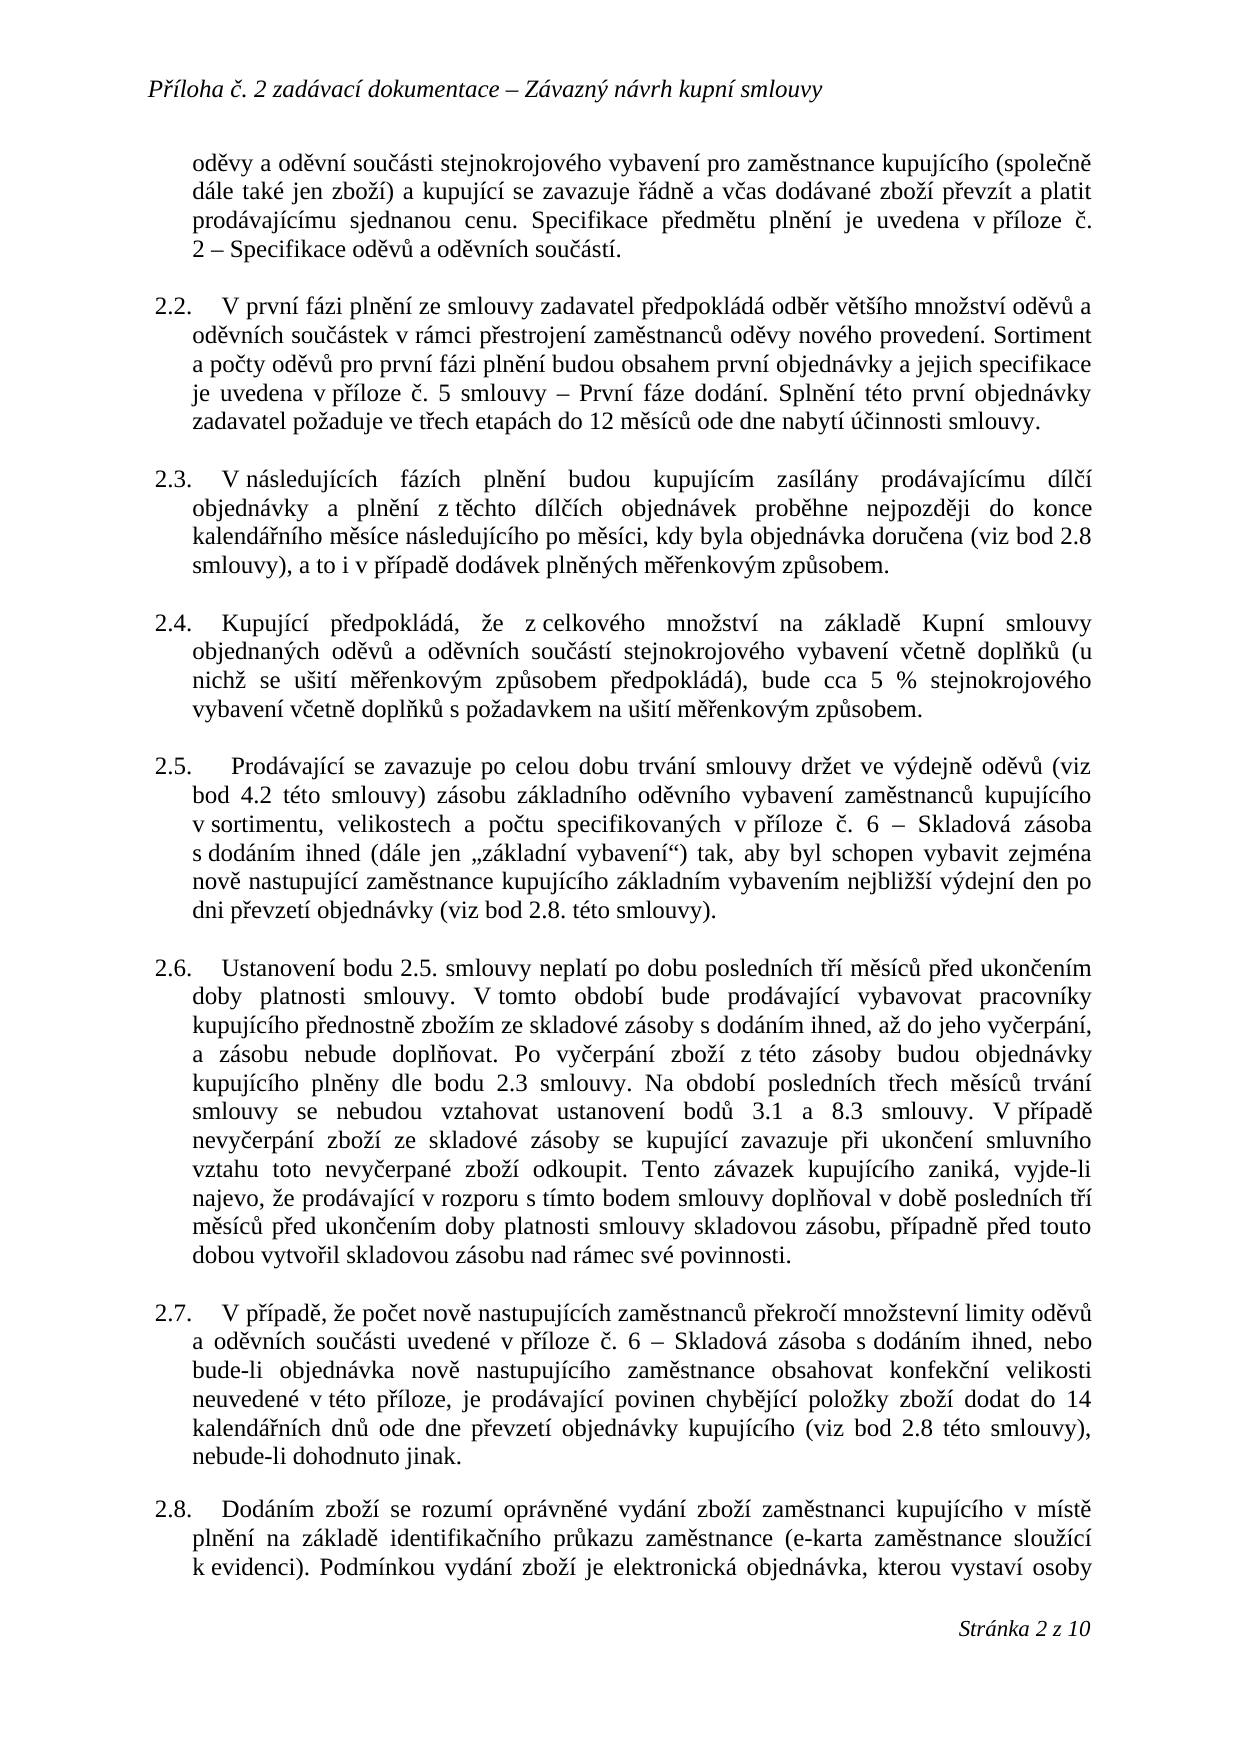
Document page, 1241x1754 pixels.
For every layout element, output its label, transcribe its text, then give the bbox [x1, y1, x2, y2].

list Prodávající se zavazuje po celou dobu trvání smlouvy držet ve výdejně oděvů (viz bod 4.2 této smlouvy) zásobu základního oděvního vybavení zaměstnanců kupujícího v sortimentu, velikostech a počtu specifikovaných v příloze č. 6 – Skladová zásoba s dodáním ihned (dále jen „základní vybavení“) tak, aby byl schopen vybavit zejména nově nastupující zaměstnance kupujícího základním vybavením nejbližší výdejní den po dni převzetí objednávky (viz bod 2.8. této smlouvy). [154, 751, 1092, 924]
list Kupující předpokládá, že z celkového množství na základě Kupní smlouvy objednaných oděvů a oděvních součástí stejnokrojového vybavení včetně doplňků (u nichž se ušití měřenkovým způsobem předpokládá), bude cca 5 % stejnokrojového vybavení včetně doplňků s požadavkem na ušití měřenkovým způsobem. [154, 608, 1092, 723]
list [154, 1494, 1092, 1581]
text oděvy a oděvní součásti stejnokrojového vybavení pro zaměstnance kupujícího (společně dále také jen zboží) a kupující se zavazuje řádně a včas dodávané zboží převzít a platit prodávajícímu sjednanou cenu. Specifikace předmětu plnění je uvedena v příloze č. 2 – Specifikace oděvů a oděvních součástí. [192, 148, 1092, 263]
list V první fázi plnění ze smlouvy zadavatel předpokládá odběr většího množství oděvů a oděvních součástek v rámci přestrojení zaměstnanců oděvy nového provedení. Sortiment a počty oděvů pro první fázi plnění budou obsahem první objednávky a jejich specifikace je uvedena v příloze č. 5 smlouvy – První fáze dodání. Splnění této první objednávky zadavatel požaduje ve třech etapách do 12 měsíců ode dne nabytí účinnosti smlouvy. [154, 291, 1092, 435]
list V případě, že počet nově nastupujících zaměstnanců překročí množstevní limity oděvů a oděvních součásti uvedené v příloze č. 6 – Skladová zásoba s dodáním ihned, nebo bude-li objednávka nově nastupujícího zaměstnance obsahovat konfekční velikosti neuvedené v této příloze, je prodávající povinen chybějící položky zboží dodat do 14 kalendářních dnů ode dne převzetí objednávky kupujícího (viz bod 2.8 této smlouvy), nebude-li dohodnuto jinak. [154, 1298, 1092, 1470]
list Ustanovení bodu 2.5. smlouvy neplatí po dobu posledních tří měsíců před ukončením doby platnosti smlouvy. V tomto období bude prodávající vybavovat pracovníky kupujícího přednostně zbožím ze skladové zásoby s dodáním ihned, až do jeho vyčerpání, a zásobu nebude doplňovat. Po vyčerpání zboží z této zásoby budou objednávky kupujícího plněny dle bodu 2.3 smlouvy. Na období posledních třech měsíců trvání smlouvy se nebudou vztahovat ustanovení bodů 3.1 a 8.3 smlouvy. V případě nevyčerpání zboží ze skladové zásoby se kupující zavazuje při ukončení smluvního vztahu toto nevyčerpané zboží odkoupit. Tento závazek kupujícího zaniká, vyjde-li najevo, že prodávající v rozporu s tímto bodem smlouvy doplňoval v době posledních tří měsíců před ukončením doby platnosti smlouvy skladovou zásobu, případně před touto dobou vytvořil skladovou zásobu nad rámec své povinnosti. [154, 953, 1092, 1269]
list V následujících fázích plnění budou kupujícím zasílány prodávajícímu dílčí objednávky a plnění z těchto dílčích objednávek proběhne nejpozději do konce kalendářního měsíce následujícího po měsíci, kdy byla objednávka doručena (viz bod 2.8 smlouvy), a to i v případě dodávek plněných měřenkovým způsobem. [154, 464, 1092, 579]
